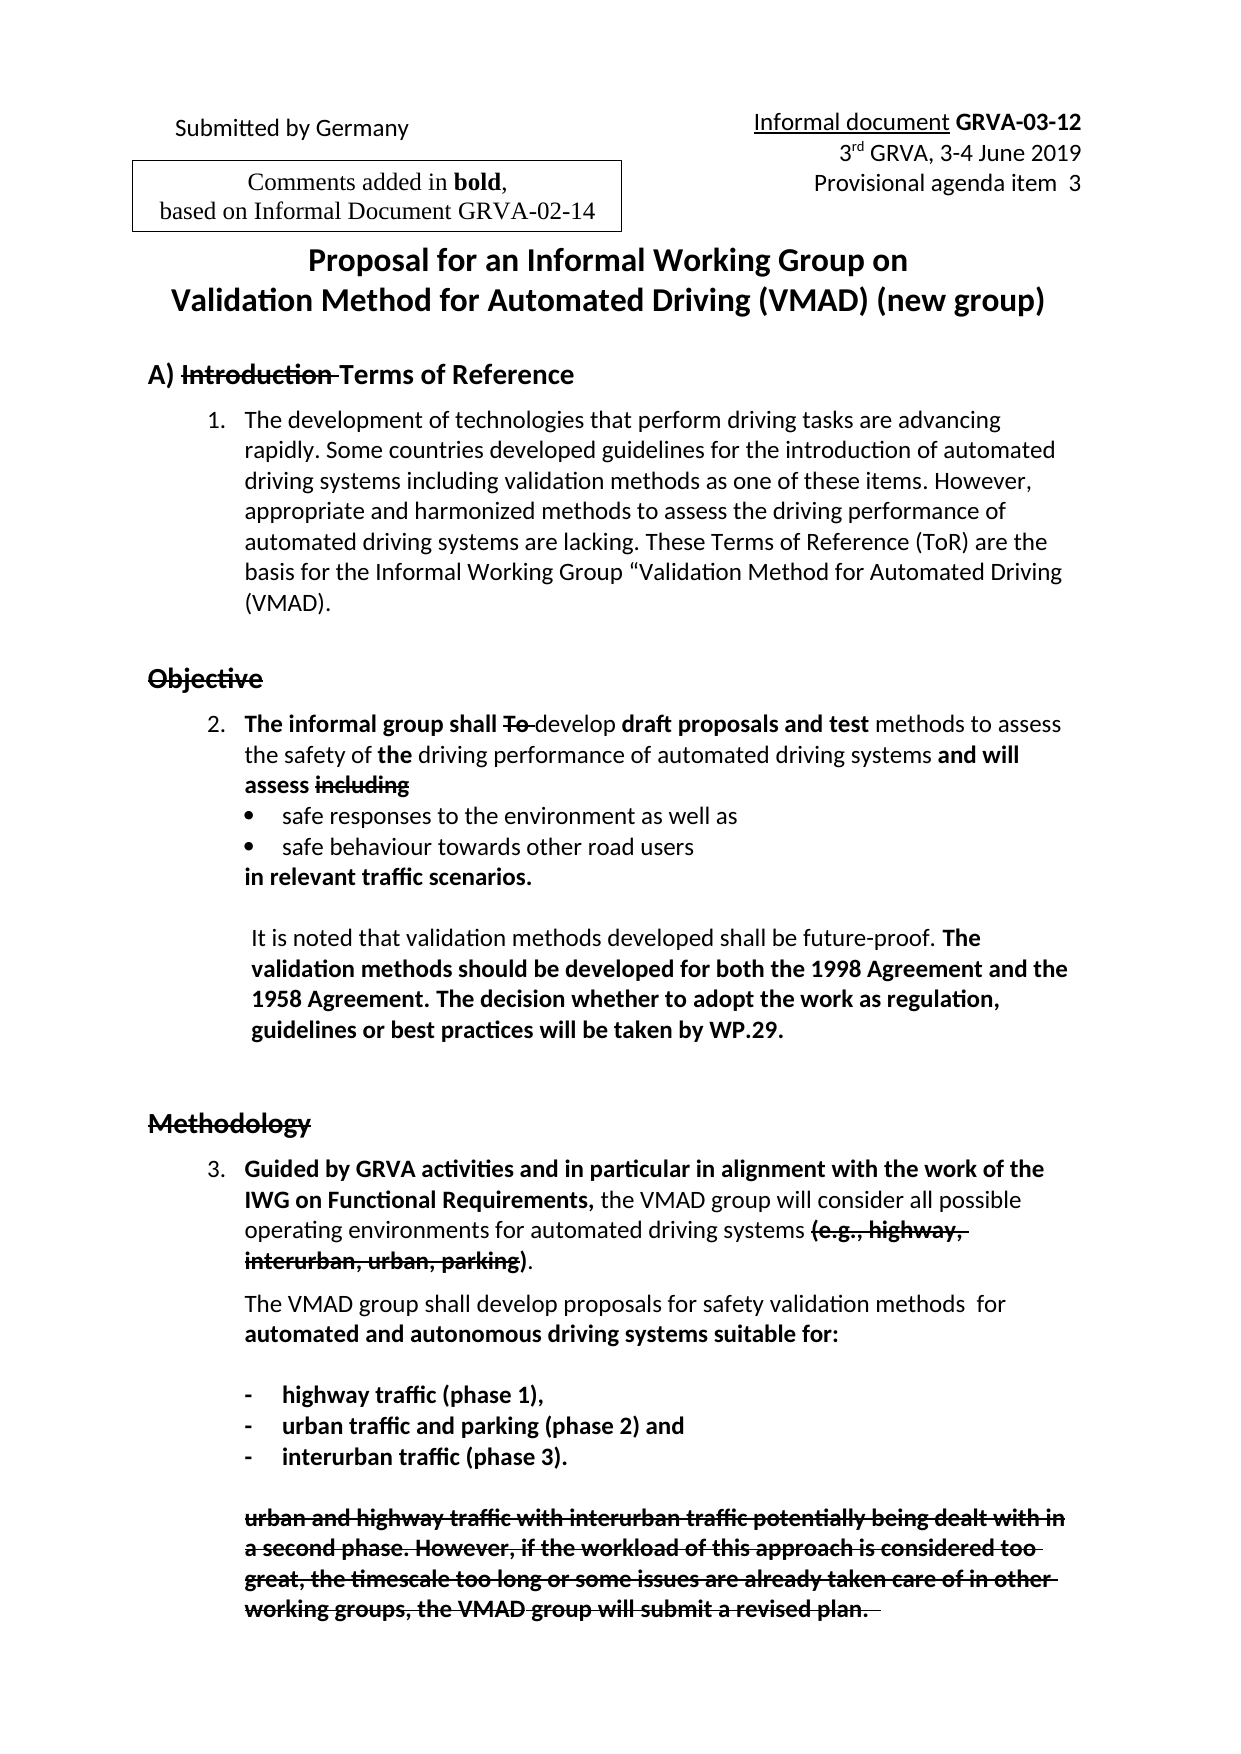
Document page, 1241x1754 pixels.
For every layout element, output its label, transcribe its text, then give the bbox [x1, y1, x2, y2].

text The VMAD group shall develop proposals for safety validation methods for automated and autonomous driving systems suitable for: [244, 1288, 1069, 1349]
text in relevant traffic scenarios. [169, 861, 1069, 892]
list The informal group shall To develop draft proposals and test methods to assess the safety of the driving performance of automated driving systems and will assess including [207, 709, 1069, 800]
text urban and highway traffic with interurban traffic potentially being dealt with in a second phase. However, if the workload of this approach is considered too great, the timescale too long or some issues are already taken care of in other working groups, the VMAD group will submit a revised plan. [244, 1502, 1069, 1624]
table_header Informal document GRVA-03-12 3rd GRVA, 3-4 June 2019 Provisional agenda item 3 [620, 106, 1093, 198]
list The development of technologies that perform driving tasks are advancing rapidly. Some countries developed guidelines for the introduction of automated driving systems including validation methods as one of these items. However, appropriate and harmonized methods to assess the driving performance of automated driving systems are lacking. These Terms of Reference (ToR) are the basis for the Informal Working Group “Validation Method for Automated Driving (VMAD). [207, 404, 1069, 617]
list safe responses to the environment as well as [244, 800, 1069, 831]
list Guided by GRVA activities and in particular in alignment with the work of the IWG on Functional Requirements, the VMAD group will consider all possible operating environments for automated driving systems (e.g., highway, interurban, urban, parking). [207, 1153, 1069, 1276]
list highway traffic (phase 1), [244, 1380, 1069, 1410]
text Proposal for an Informal Working Group on [148, 239, 1069, 279]
text Objective [148, 661, 1069, 696]
text A) Introduction Terms of Reference [148, 356, 1069, 391]
text Methodology [148, 1105, 1069, 1141]
text It is noted that validation methods developed shall be future-proof. The validation methods should be developed for both the 1998 Agreement and the 1958 Agreement. The decision whether to adopt the work as regulation, guidelines or best practices will be taken by WP.29. [251, 922, 1069, 1044]
text Validation Method for Automated Driving (VMAD) (new group) [148, 279, 1069, 320]
list urban traffic and parking (phase 2) and [244, 1410, 1069, 1441]
list safe behaviour towards other road users [244, 831, 1069, 861]
table_header Submitted by Germany [89, 106, 620, 198]
list interurban traffic (phase 3). [244, 1441, 1069, 1471]
